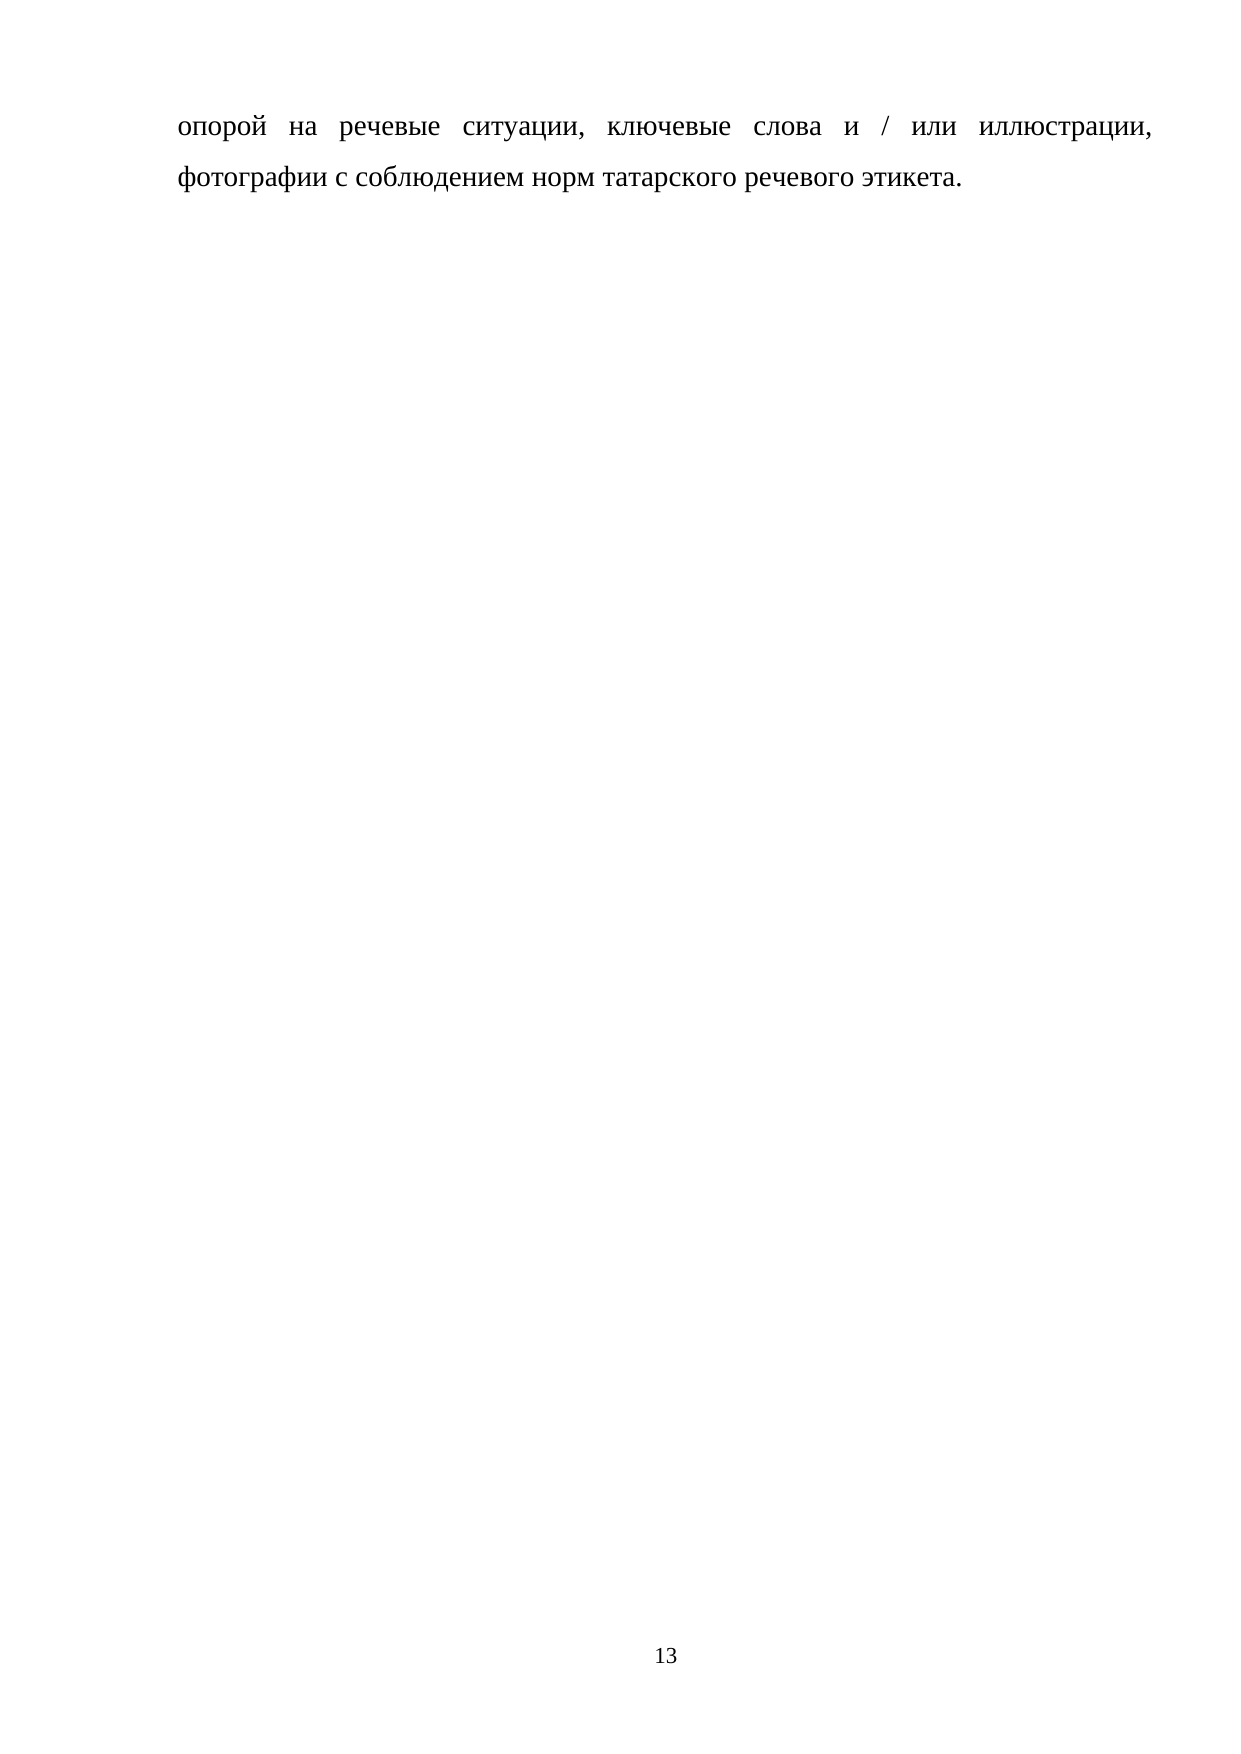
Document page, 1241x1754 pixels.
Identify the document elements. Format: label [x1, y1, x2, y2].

text [177, 108, 1152, 192]
